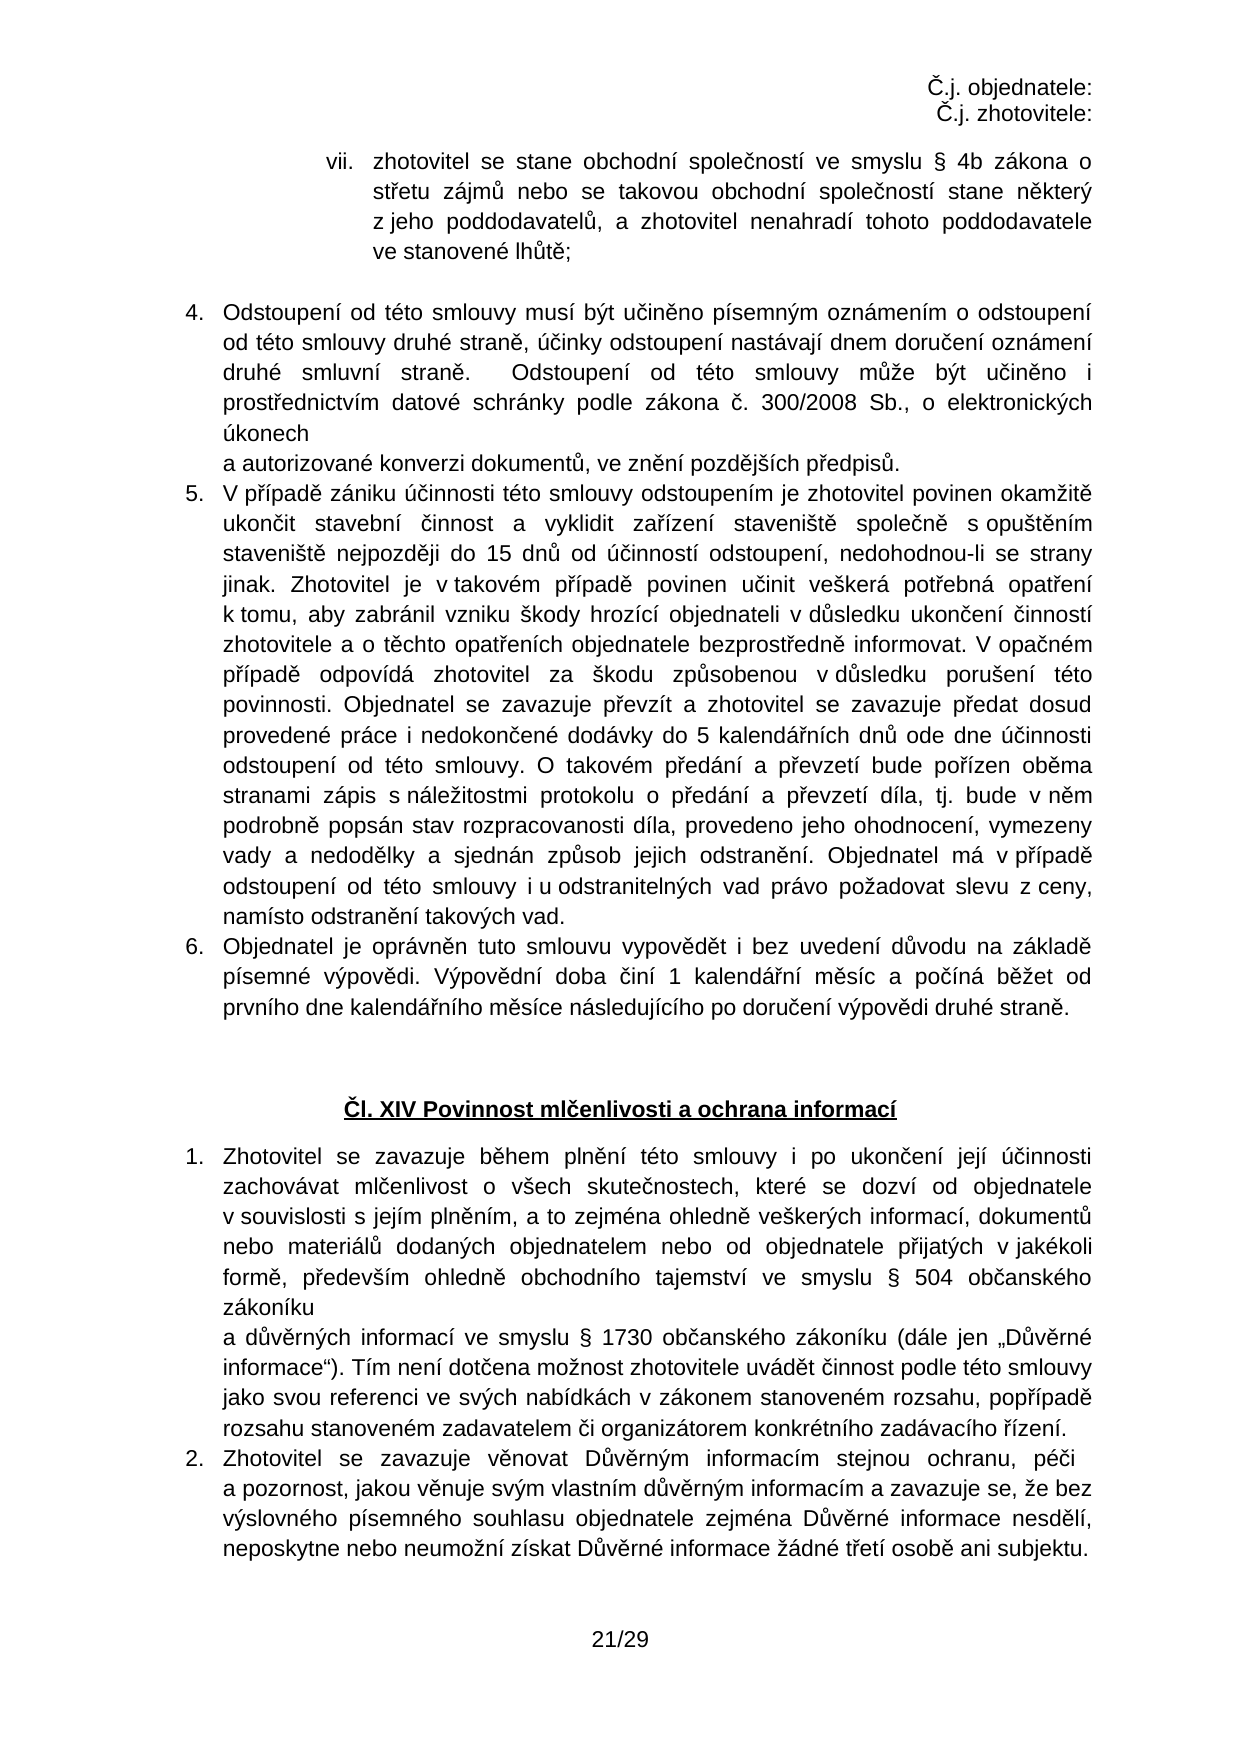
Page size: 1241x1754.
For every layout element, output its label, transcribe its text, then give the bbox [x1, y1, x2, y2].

list Zhotovitel se zavazuje během plnění této smlouvy i po ukončení její účinnosti zachovávat mlčenlivost o všech skutečnostech, které se dozví od objednatele v souvislosti s jejím plněním, a to zejména ohledně veškerých informací, dokumentů nebo materiálů dodaných objednatelem nebo od objednatele přijatých v jakékoli formě, především ohledně obchodního tajemství ve smyslu § 504 občanského zákoníku a důvěrných informací ve smyslu § 1730 občanského zákoníku (dále jen „Důvěrné informace“). Tím není dotčena možnost zhotovitele uvádět činnost podle této smlouvy jako svou referenci ve svých nabídkách v zákonem stanoveném rozsahu, popřípadě rozsahu stanoveném zadavatelem či organizátorem konkrétního zadávacího řízení. [185, 1143, 1093, 1441]
text Čl. XIV Povinnost mlčenlivosti a ochrana informací [148, 1096, 1093, 1122]
list Zhotovitel se zavazuje věnovat Důvěrným informacím stejnou ochranu, péči a pozornost, jakou věnuje svým vlastním důvěrným informacím a zavazuje se, že bez výslovného písemného souhlasu objednatele zejména Důvěrné informace nesdělí, neposkytne nebo neumožní získat Důvěrné informace žádné třetí osobě ani subjektu. [185, 1445, 1093, 1562]
list zhotovitel se stane obchodní společností ve smyslu § 4b zákona o střetu zájmů nebo se takovou obchodní společností stane některý z jeho poddodavatelů, a zhotovitel nenahradí tohoto poddodavatele ve stanovené lhůtě; [354, 148, 1093, 264]
list Objednatel je oprávněn tuto smlouvu vypovědět i bez uvedení důvodu na základě písemné výpovědi. Výpovědní doba činí 1 kalendářní měsíc a počíná běžet od prvního dne kalendářního měsíce následujícího po doručení výpovědi druhé straně. [185, 933, 1093, 1020]
list Odstoupení od této smlouvy musí být učiněno písemným oznámením o odstoupení od této smlouvy druhé straně, účinky odstoupení nastávají dnem doručení oznámení druhé smluvní straně. Odstoupení od této smlouvy může být učiněno i prostřednictvím datové schránky podle zákona č. 300/2008 Sb., o elektronických úkonech a autorizované konverzi dokumentů, ve znění pozdějších předpisů. [185, 299, 1093, 476]
list V případě zániku účinnosti této smlouvy odstoupením je zhotovitel povinen okamžitě ukončit stavební činnost a vyklidit zařízení staveniště společně s opuštěním staveniště nejpozději do 15 dnů od účinností odstoupení, nedohodnou-li se strany jinak. Zhotovitel je v takovém případě povinen učinit veškerá potřebná opatření k tomu, aby zabránil vzniku škody hrozící objednateli v důsledku ukončení činností zhotovitele a o těchto opatřeních objednatele bezprostředně informovat. V opačném případě odpovídá zhotovitel za škodu způsobenou v důsledku porušení této povinnosti. Objednatel se zavazuje převzít a zhotovitel se zavazuje předat dosud provedené práce i nedokončené dodávky do 5 kalendářních dnů ode dne účinnosti odstoupení od této smlouvy. O takovém předání a převzetí bude pořízen oběma stranami zápis s náležitostmi protokolu o předání a převzetí díla, tj. bude v něm podrobně popsán stav rozpracovanosti díla, provedeno jeho ohodnocení, vymezeny vady a nedodělky a sjednán způsob jejich odstranění. Objednatel má v případě odstoupení od této smlouvy i u odstranitelných vad právo požadovat slevu z ceny, namísto odstranění takových vad. [185, 480, 1093, 929]
